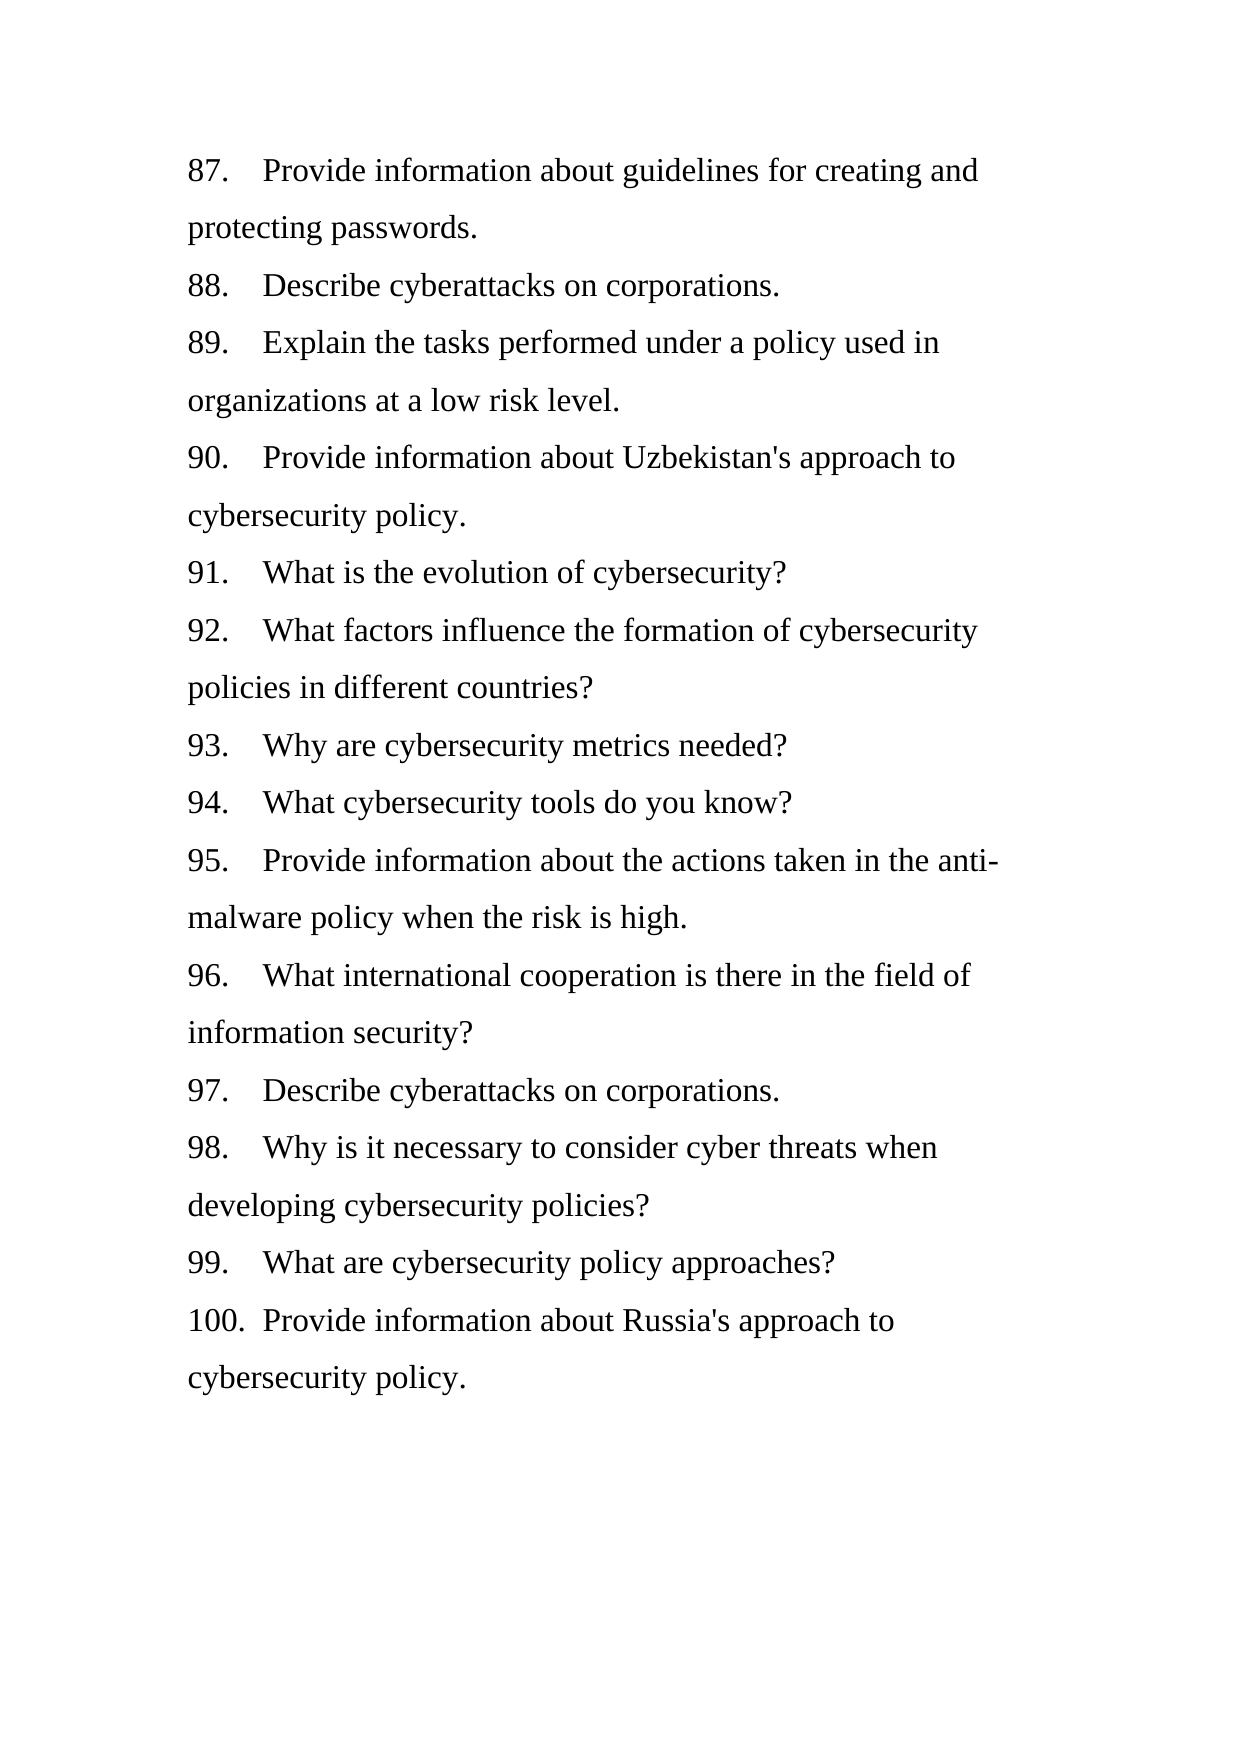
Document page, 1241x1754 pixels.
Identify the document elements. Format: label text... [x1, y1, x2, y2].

list What is the evolution of cybersecurity? [187, 552, 1053, 591]
list Describe cyberattacks on corporations. [187, 1070, 1053, 1108]
list Provide information about Russia's approach to cybersecurity policy. [187, 1300, 1053, 1396]
list Provide information about the actions taken in the anti-malware policy when the risk is high. [187, 840, 1053, 936]
list Why is it necessary to consider cyber threats when developing cybersecurity policies? [187, 1127, 1053, 1223]
list What international cooperation is there in the field of information security? [187, 955, 1053, 1051]
list What are cybersecurity policy approaches? [187, 1242, 1053, 1281]
list Describe cyberattacks on corporations. [187, 265, 1053, 303]
list Explain the tasks performed under a policy used in organizations at a low risk level. [187, 322, 1053, 418]
list Why are cybersecurity metrics needed? [187, 725, 1053, 763]
list Provide information about Uzbekistan's approach to cybersecurity policy. [187, 437, 1053, 533]
list What cybersecurity tools do you know? [187, 782, 1053, 821]
list Provide information about guidelines for creating and protecting passwords. [187, 150, 1053, 246]
list What factors influence the formation of cybersecurity policies in different countries? [187, 610, 1053, 706]
